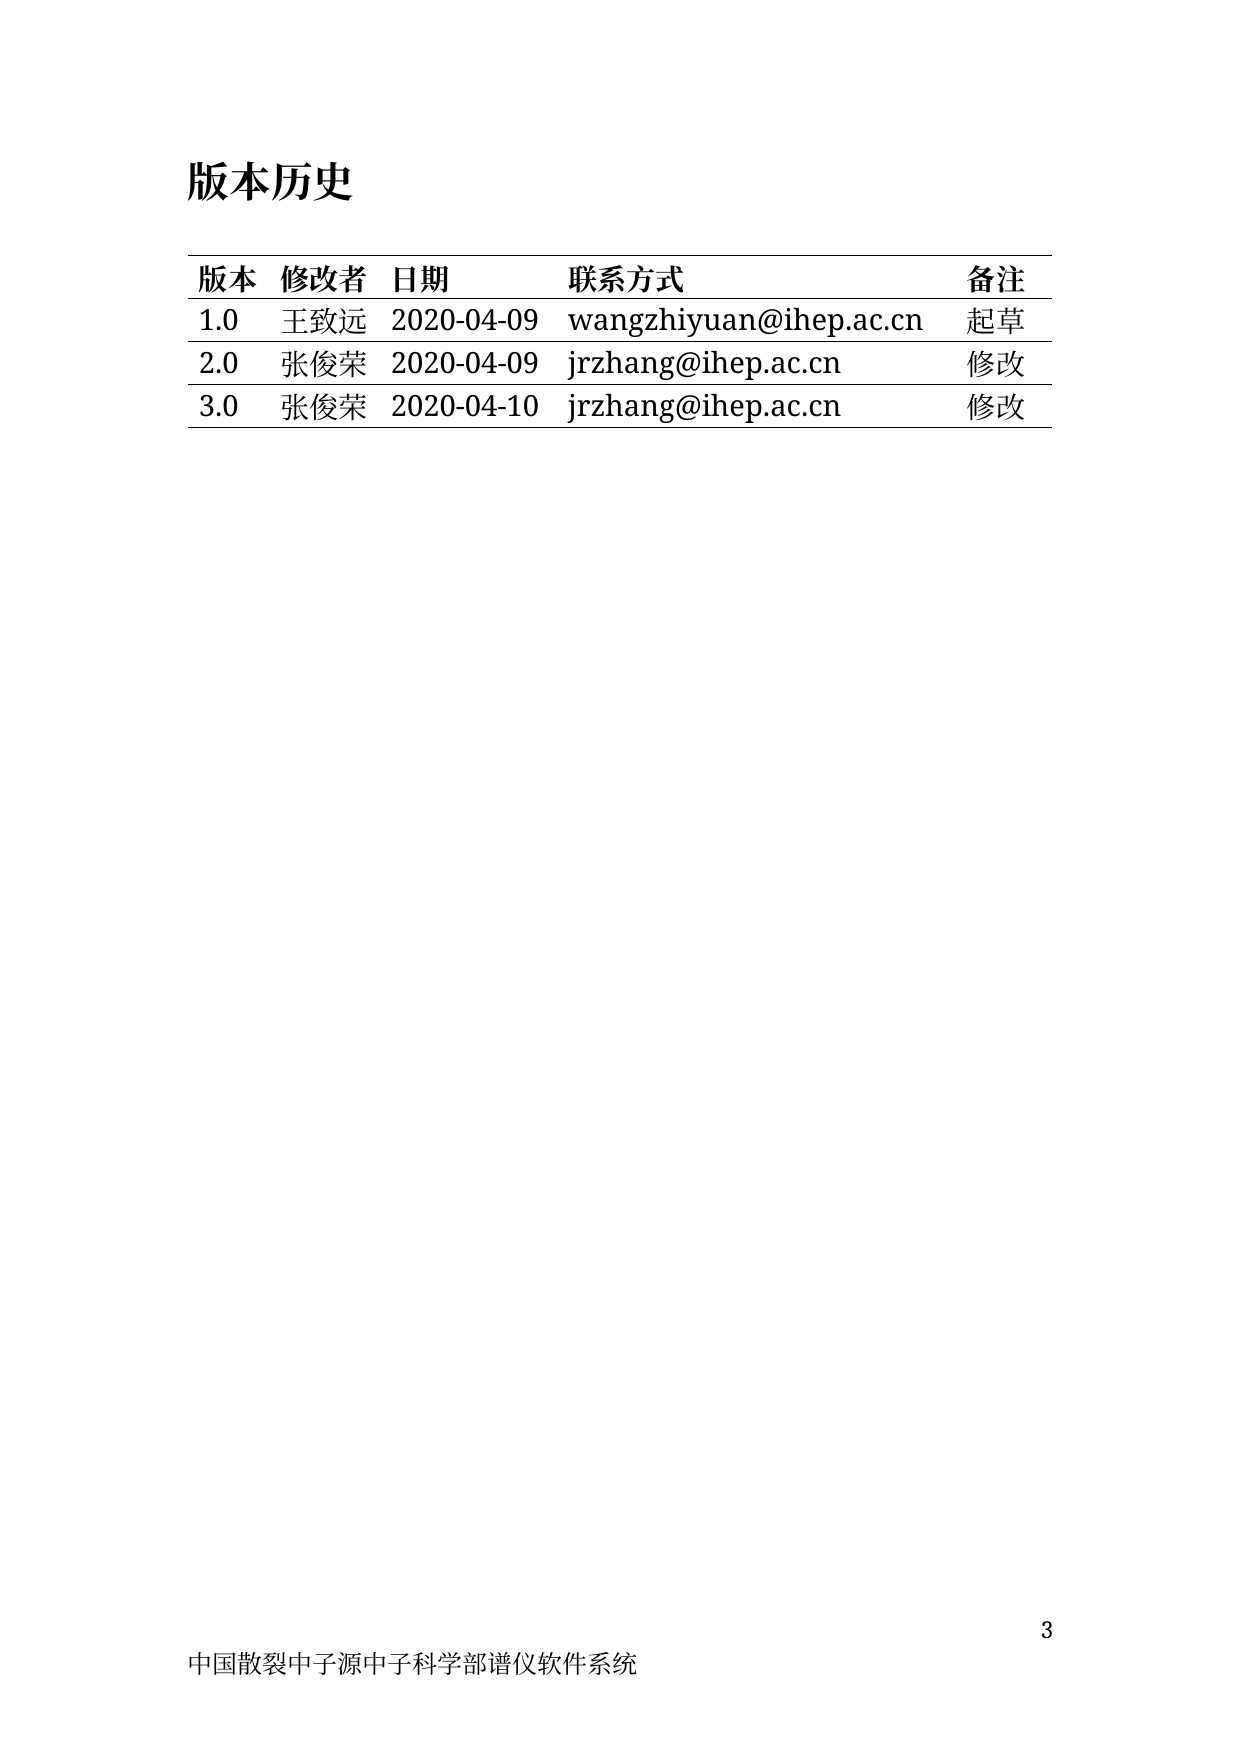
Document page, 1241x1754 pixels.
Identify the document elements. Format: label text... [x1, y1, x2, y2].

table_cell 1.0 [188, 299, 269, 341]
table_cell 张俊荣 [269, 342, 379, 384]
table_cell 2020-04-09 [379, 299, 557, 341]
table_cell 起草 [955, 299, 1052, 341]
table_header 修改者 [269, 256, 379, 298]
table_cell wangzhiyuan@ihep.ac.cn [557, 299, 955, 341]
table_cell 3.0 [188, 385, 269, 427]
text 版本历史 [187, 150, 1053, 210]
table_cell 张俊荣 [269, 385, 379, 427]
table_header 版本 [188, 256, 269, 298]
table_cell 2020-04-09 [379, 342, 557, 384]
table_cell 王致远 [269, 299, 379, 341]
table_header 日期 [379, 256, 557, 298]
table_cell 修改 [955, 342, 1052, 384]
table_header 联系方式 [557, 256, 955, 298]
table_header 备注 [955, 256, 1052, 298]
table_cell 2020-04-10 [379, 385, 557, 427]
table_cell 修改 [955, 385, 1052, 427]
table_cell 2.0 [188, 342, 269, 384]
table_cell jrzhang@ihep.ac.cn [557, 385, 955, 427]
table_cell jrzhang@ihep.ac.cn [557, 342, 955, 384]
